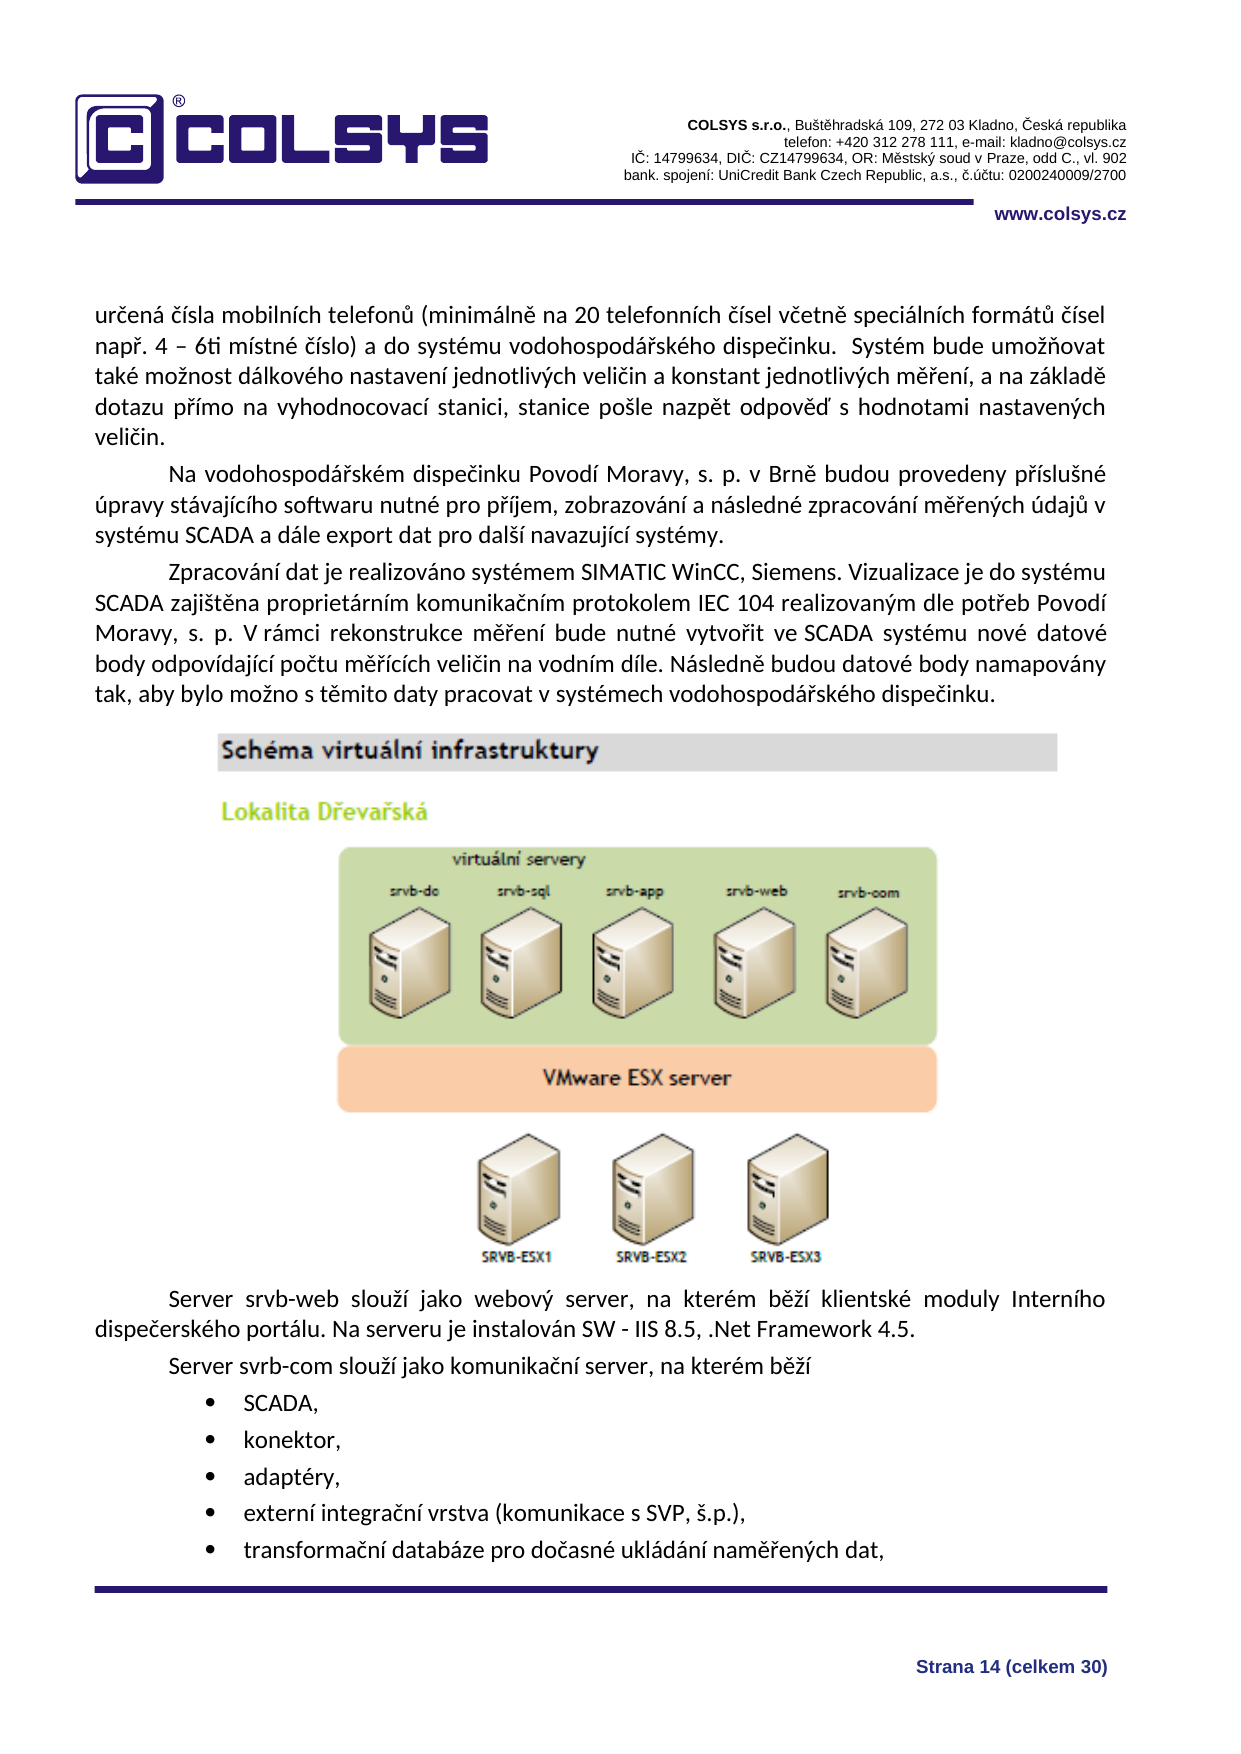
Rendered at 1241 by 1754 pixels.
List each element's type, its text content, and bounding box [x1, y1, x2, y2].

text Na vodohospodářském dispečinku Povodí Moravy, s. p. v Brně budou provedeny příslušné úpravy stávajícího softwaru nutné pro příjem, zobrazování a následné zpracování měřených údajů v systému SCADA a dále export dat pro další navazující systémy. [94, 458, 1107, 550]
list SCADA, [206, 1387, 1107, 1418]
text Server svrb-com slouží jako komunikační server, na kterém běží [94, 1350, 1107, 1381]
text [94, 299, 1107, 452]
list adaptéry, [206, 1461, 1107, 1491]
list transformační databáze pro dočasné ukládání naměřených dat, [206, 1534, 1107, 1565]
text Server srvb-web slouží jako webový server, na kterém běží klientské moduly Interního dispečerského portálu. Na serveru je instalován SW - IIS 8.5, .Net Framework 4.5. [94, 1283, 1107, 1344]
list externí integrační vrstva (komunikace s SVP, š.p.), [206, 1497, 1107, 1528]
picture [193, 715, 1083, 1277]
text Zpracování dat je realizováno systémem SIMATIC WinCC, Siemens. Vizualizace je do systému SCADA zajištěna proprietárním komunikačním protokolem IEC 104 realizovaným dle potřeb Povodí Moravy, s. p. V rámci rekonstrukce měření bude nutné vytvořit ve SCADA systému nové datové body odpovídající počtu měřících veličin na vodním díle. Následně budou datové body namapovány tak, aby bylo možno s těmito daty pracovat v systémech vodohospodářského dispečinku. [94, 556, 1107, 709]
list konektor, [206, 1424, 1107, 1454]
